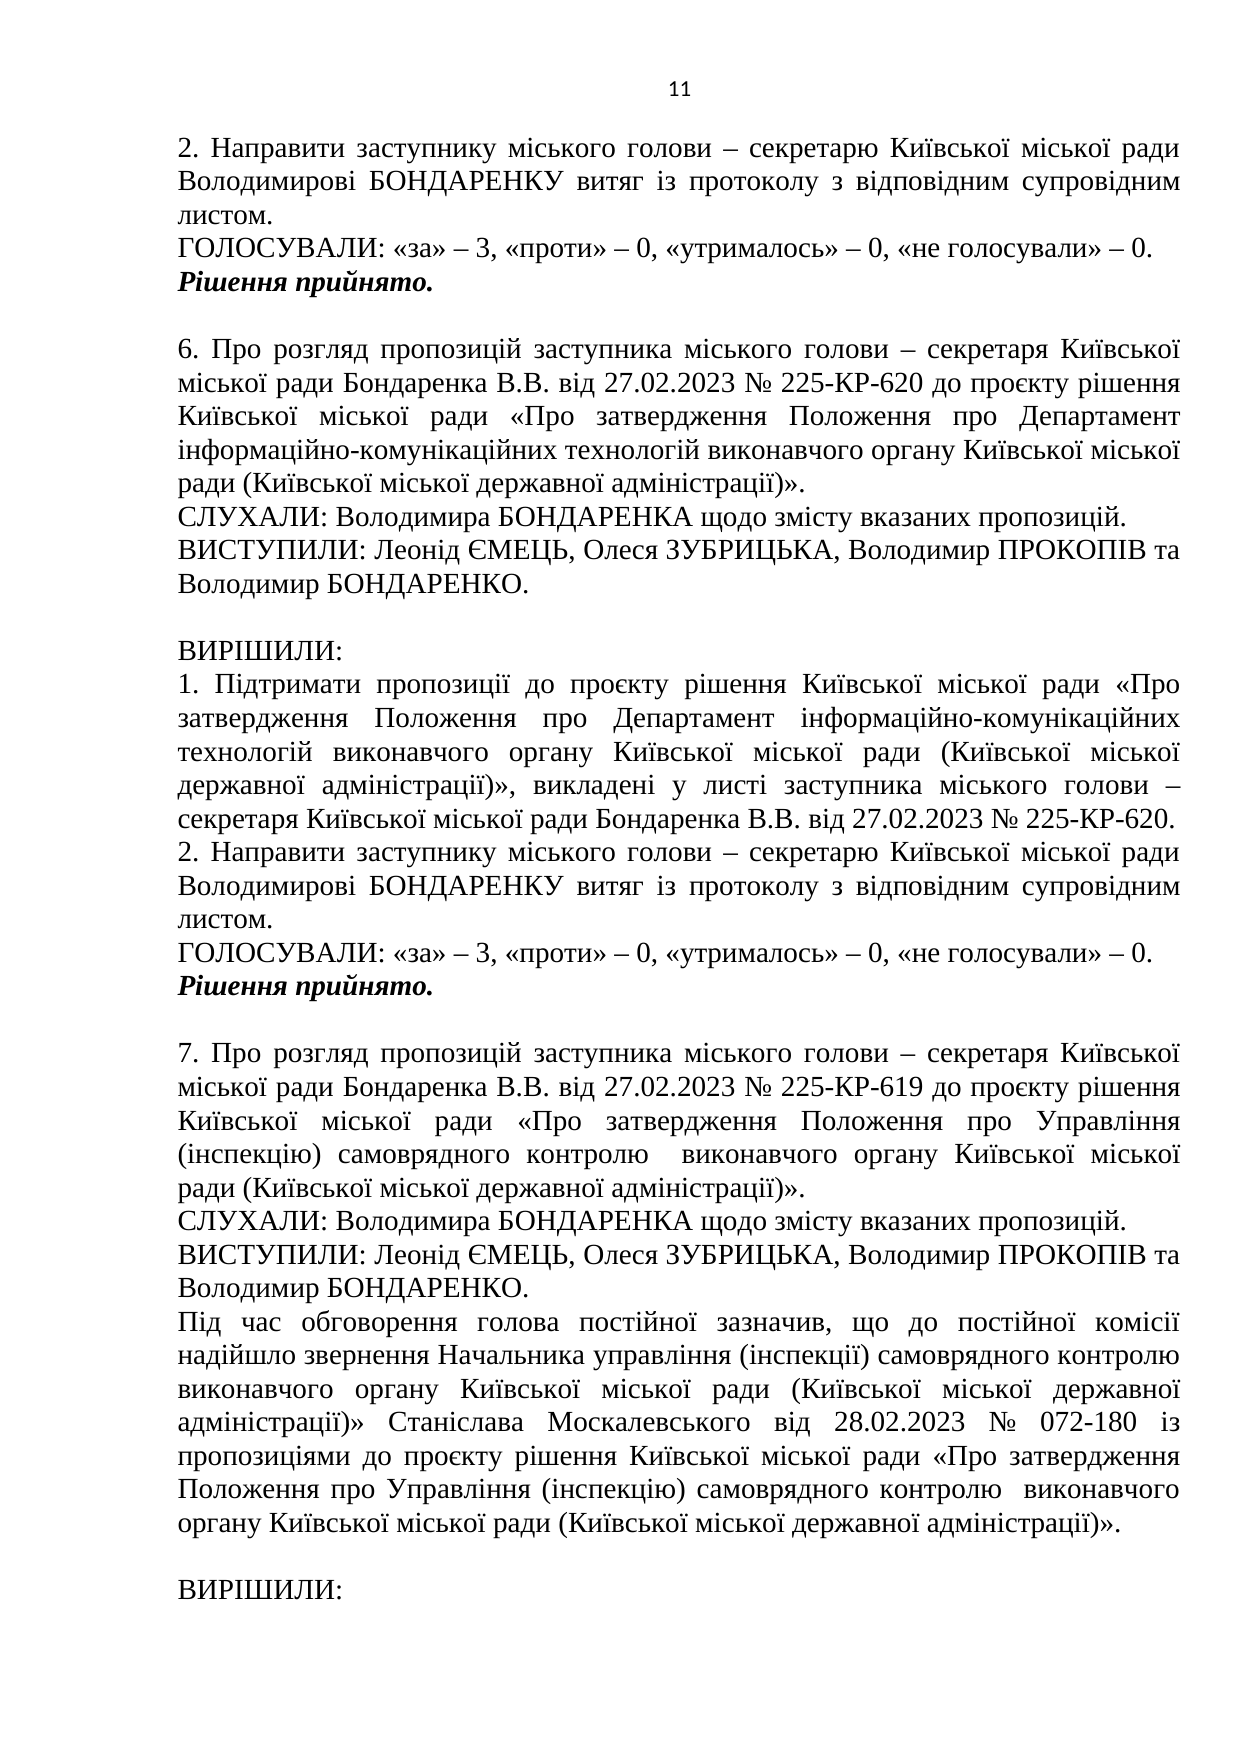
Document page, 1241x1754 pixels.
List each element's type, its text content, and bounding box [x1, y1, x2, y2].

text 2. Направити заступнику міського голови – секретарю Київської міської ради Володимирові БОНДАРЕНКУ витяг із протоколу з відповідним супровідним листом. [177, 130, 1181, 231]
text ВИРІШИЛИ: [177, 633, 1181, 667]
text 1. Підтримати пропозиції до проєкту рішення Київської міської ради «Про затвердження Положення про Департамент інформаційно-комунікаційних технологій виконавчого органу Київської міської ради (Київської міської державної адміністрації)», викладені у листі заступника міського голови – секретаря Київської міської ради Бондаренка В.В. від 27.02.2023 № 225-КР-620. [177, 667, 1181, 834]
text 6. Про розгляд пропозицій заступника міського голови – секретаря Київської міської ради Бондаренка В.В. від 27.02.2023 № 225-КР-620 до проєкту рішення Київської міської ради «Про затвердження Положення про Департамент інформаційно-комунікаційних технологій виконавчого органу Київської міської ради (Київської міської державної адміністрації)». [177, 331, 1181, 499]
text ВИРІШИЛИ: [177, 1572, 1181, 1606]
text ВИСТУПИЛИ: Леонід ЄМЕЦЬ, Олеся ЗУБРИЦЬКА, Володимир ПРОКОПІВ та Володимир БОНДАРЕНКО. [177, 532, 1181, 599]
text ГОЛОСУВАЛИ: «за» – 3, «проти» – 0, «утрималось» – 0, «не голосували» – 0. [177, 231, 1181, 264]
text СЛУХАЛИ: Володимира БОНДАРЕНКА щодо змісту вказаних пропозицій. [177, 1203, 1181, 1237]
text Під час обговорення голова постійної зазначив, що до постійної комісії надійшло звернення Начальника управління (інспекції) самоврядного контролю виконавчого органу Київської міської ради (Київської міської державної адміністрації)» Станіслава Москалевського від 28.02.2023 № 072-180 із пропозиціями до проєкту рішення Київської міської ради «Про затвердження Положення про Управління (інспекцію) самоврядного контролю виконавчого органу Київської міської ради (Київської міської державної адміністрації)». [177, 1304, 1181, 1539]
text ВИСТУПИЛИ: Леонід ЄМЕЦЬ, Олеся ЗУБРИЦЬКА, Володимир ПРОКОПІВ та Володимир БОНДАРЕНКО. [177, 1237, 1181, 1304]
text 7. Про розгляд пропозицій заступника міського голови – секретаря Київської міської ради Бондаренка В.В. від 27.02.2023 № 225-КР-619 до проєкту рішення Київської міської ради «Про затвердження Положення про Управління (інспекцію) самоврядного контролю виконавчого органу Київської міської ради (Київської міської державної адміністрації)». [177, 1036, 1181, 1203]
text Рішення прийнято. [177, 264, 1181, 298]
text Рішення прийнято. [177, 968, 1181, 1002]
text ГОЛОСУВАЛИ: «за» – 3, «проти» – 0, «утрималось» – 0, «не голосували» – 0. [177, 935, 1181, 968]
text 2. Направити заступнику міського голови – секретарю Київської міської ради Володимирові БОНДАРЕНКУ витяг із протоколу з відповідним супровідним листом. [177, 834, 1181, 935]
text СЛУХАЛИ: Володимира БОНДАРЕНКА щодо змісту вказаних пропозицій. [177, 499, 1181, 532]
